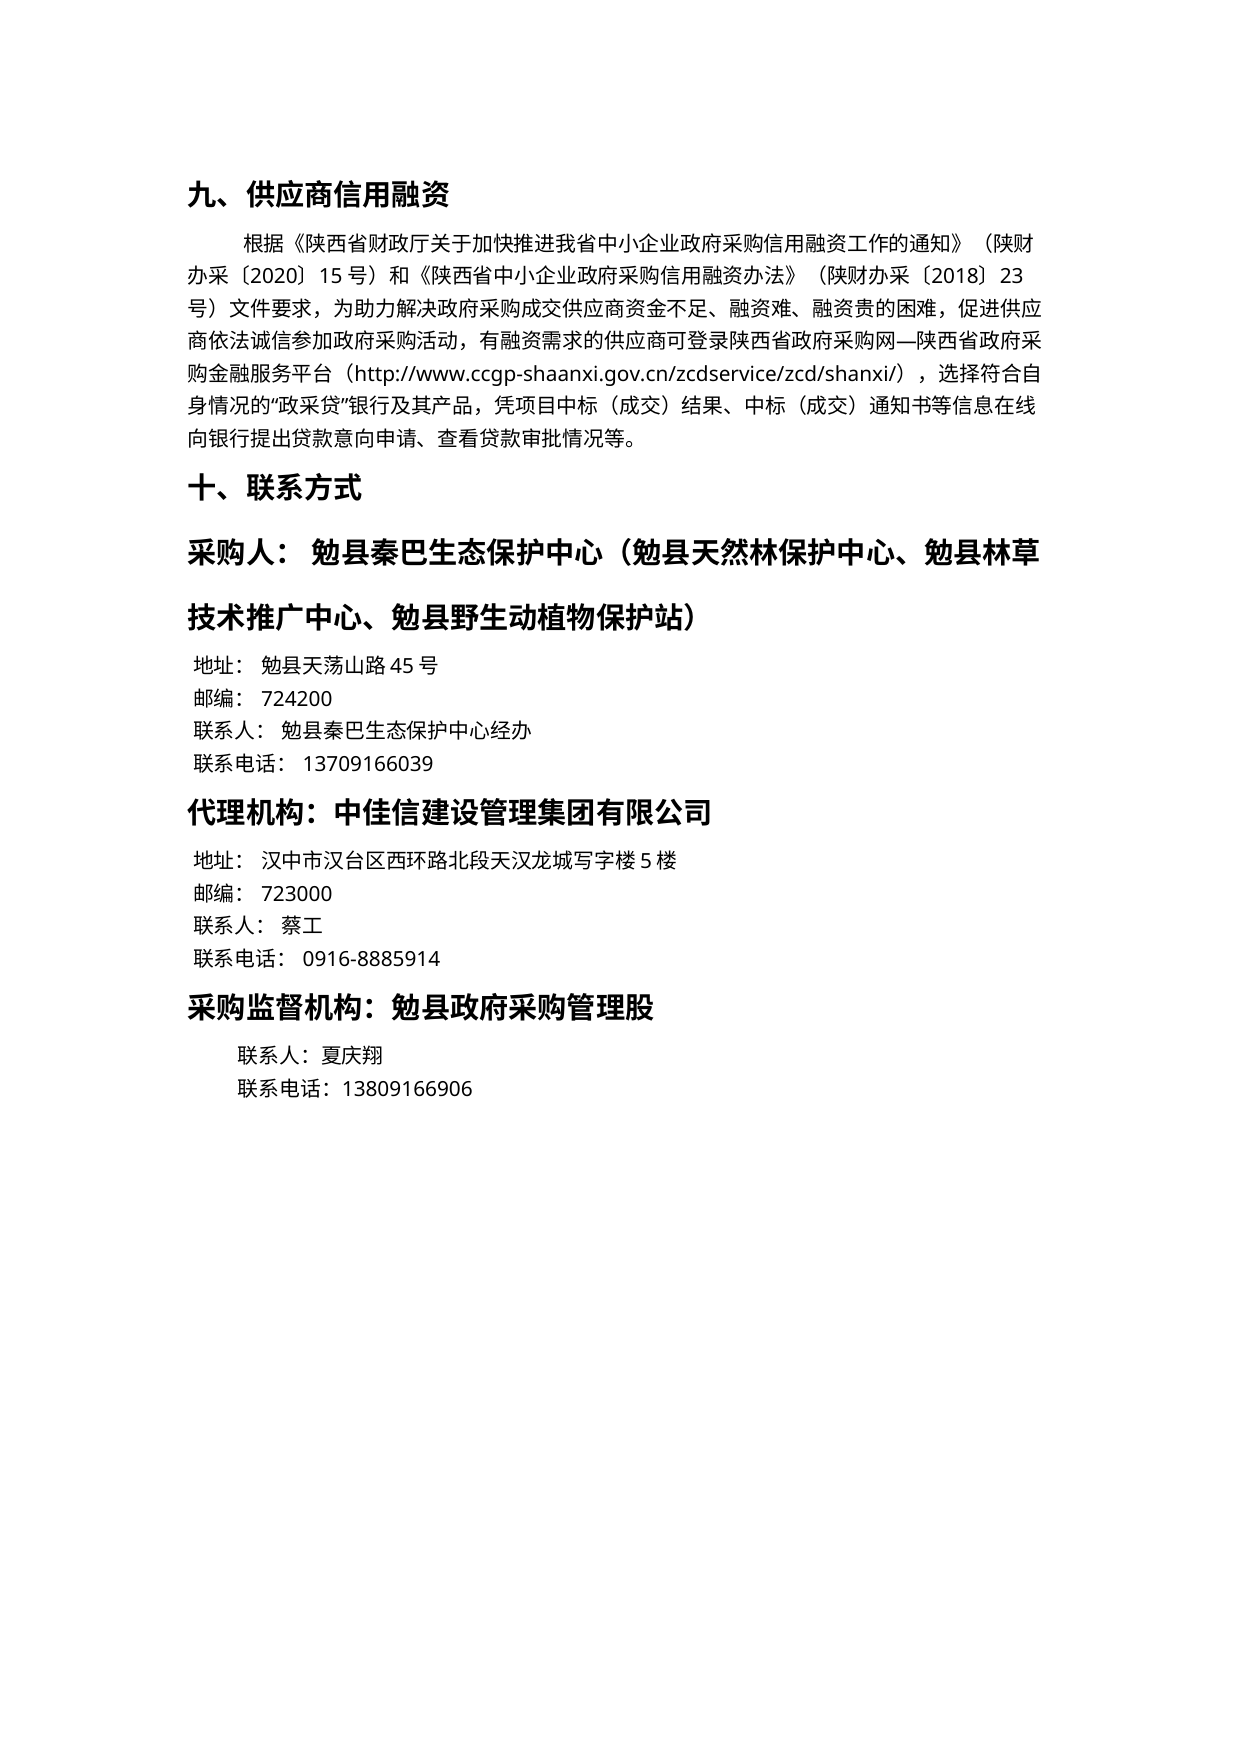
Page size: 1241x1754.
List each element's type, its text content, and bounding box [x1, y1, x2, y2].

text 九、供应商信用融资 [187, 162, 1053, 227]
text 联系电话：13809166906 [187, 1072, 1053, 1104]
text 联系人： 蔡工 [187, 909, 1053, 942]
text 采购监督机构：勉县政府采购管理股 [187, 974, 1053, 1039]
text 邮编： 724200 [187, 682, 1053, 714]
text 地址： 勉县天荡山路45号 [187, 649, 1053, 682]
text 采购人： 勉县秦巴生态保护中心（勉县天然林保护中心、勉县林草技术推广中心、勉县野生动植物保护站） [187, 519, 1053, 649]
text 邮编： 723000 [187, 877, 1053, 909]
text 代理机构：中佳信建设管理集团有限公司 [187, 779, 1053, 844]
text 联系电话： 0916-8885914 [187, 942, 1053, 974]
text 联系电话： 13709166039 [187, 747, 1053, 779]
text 地址： 汉中市汉台区西环路北段天汉龙城写字楼5楼 [187, 844, 1053, 877]
text 根据《陕西省财政厅关于加快推进我省中小企业政府采购信用融资工作的通知》（陕财办采〔2020〕15 号）和《陕西省中小企业政府采购信用融资办法》（陕财办采〔2018〕23 号）文件要求，为助力解决政府采购成交供应商资金不足、融资难、融资贵的困难，促进供应商依法诚信参加政府采购活动，有融资需求的供应商可登录陕西省政府采购网—陕西省政府采购金融服务平台（http://www.ccgp-shaanxi.gov.cn/zcdservice/zcd/shanxi/），选择符合自身情况的“政采贷”银行及其产品，凭项目中标（成交）结果、中标（成交）通知书等信息在线向银行提出贷款意向申请、查看贷款审批情况等。 [187, 227, 1053, 454]
text 十、联系方式 [187, 454, 1053, 519]
text 联系人： 勉县秦巴生态保护中心经办 [187, 714, 1053, 747]
text 联系人：夏庆翔 [187, 1039, 1053, 1072]
